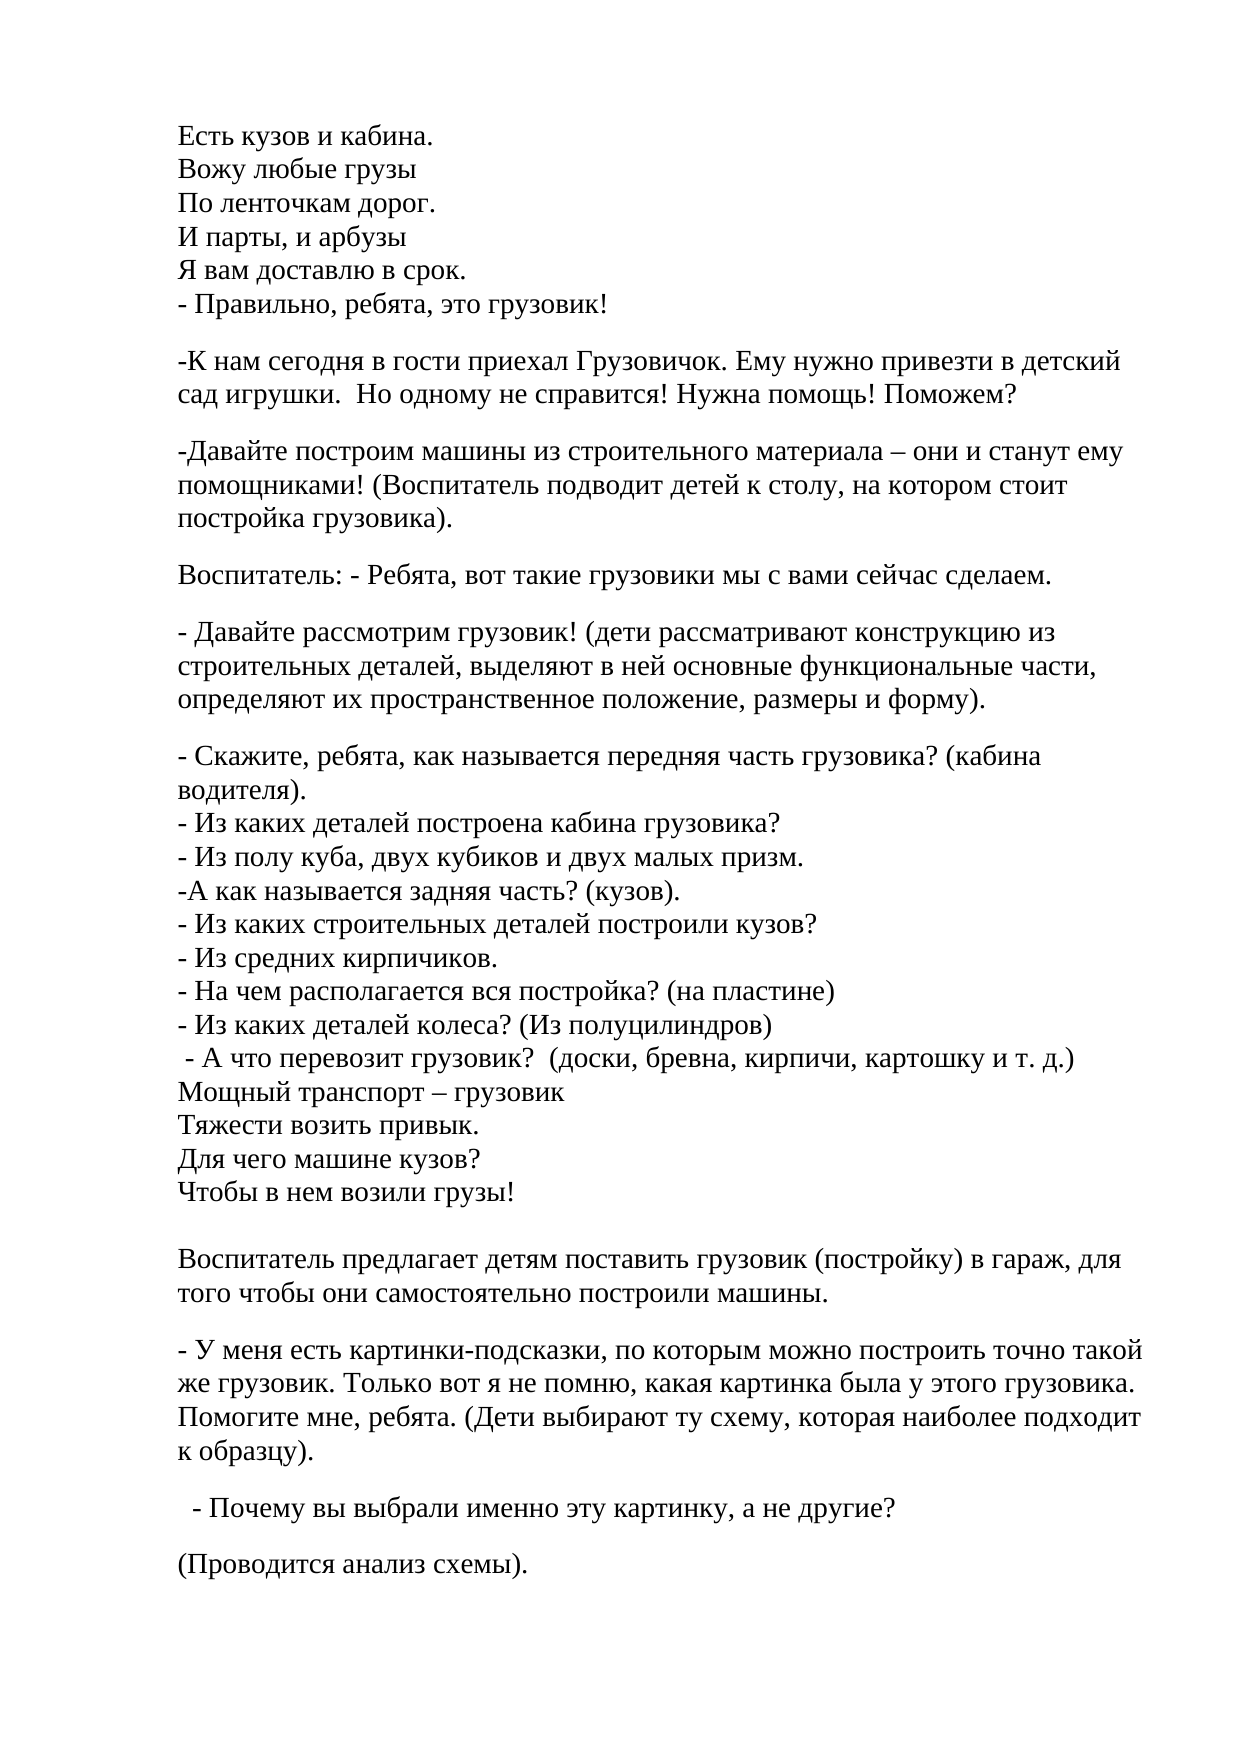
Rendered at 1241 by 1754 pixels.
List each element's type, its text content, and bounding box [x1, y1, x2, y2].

text - Из полу куба, двух кубиков и двух малых призм. [177, 839, 1152, 873]
text - Скажите, ребята, как называется передняя часть грузовика? (кабина водителя). [177, 738, 1152, 806]
text Воспитатель предлагает детям поставить грузовик (постройку) в гараж, для того чтобы они самостоятельно построили машины. [177, 1242, 1152, 1309]
text - Из каких строительных деталей построили кузов? [177, 906, 1152, 940]
text По ленточкам дорог. [177, 185, 1152, 219]
text Я вам доставлю в срок. [177, 252, 1152, 286]
text Вожу любые грузы [177, 152, 1152, 185]
text - Почему вы выбрали именно эту картинку, а не другие? [177, 1490, 1152, 1523]
text Для чего машине кузов? [177, 1141, 1152, 1174]
text - Правильно, ребята, это грузовик! [177, 286, 1152, 319]
text Тяжести возить привык. [177, 1107, 1152, 1141]
text - Из каких деталей колеса? (Из полуцилиндров) [177, 1007, 1152, 1040]
text Мощный транспорт – грузовик [177, 1074, 1152, 1107]
text -А как называется задняя часть? (кузов). [177, 873, 1152, 906]
text - На чем располагается вся постройка? (на пластине) [177, 973, 1152, 1007]
text Чтобы в нем возили грузы! [177, 1174, 1152, 1208]
text - Давайте рассмотрим грузовик! (дети рассматривают конструкцию из строительных деталей, выделяют в ней основные функциональные части, определяют их пространственное положение, размеры и форму). [177, 614, 1152, 715]
text И парты, и арбузы [177, 219, 1152, 252]
text -Давайте построим машины из строительного материала – они и станут ему помощниками! (Воспитатель подводит детей к столу, на котором стоит постройка грузовика). [177, 433, 1152, 534]
text -К нам сегодня в гости приехал Грузовичок. Ему нужно привезти в детский сад игрушки. Но одному не справится! Нужна помощь! Поможем? [177, 343, 1152, 410]
text Есть кузов и кабина. [177, 118, 1152, 152]
text - А что перевозит грузовик? (доски, бревна, кирпичи, картошку и т. д.) [177, 1040, 1152, 1074]
text - Из средних кирпичиков. [177, 940, 1152, 973]
text Воспитатель: - Ребята, вот такие грузовики мы с вами сейчас сделаем. [177, 557, 1152, 591]
text (Проводится анализ схемы). [177, 1547, 1152, 1580]
text - У меня есть картинки-подсказки, по которым можно построить точно такой же грузовик. Только вот я не помню, какая картинка была у этого грузовика. Помогите мне, ребята. (Дети выбирают ту схему, которая наиболее подходит к образцу). [177, 1332, 1152, 1466]
text - Из каких деталей построена кабина грузовика? [177, 806, 1152, 839]
